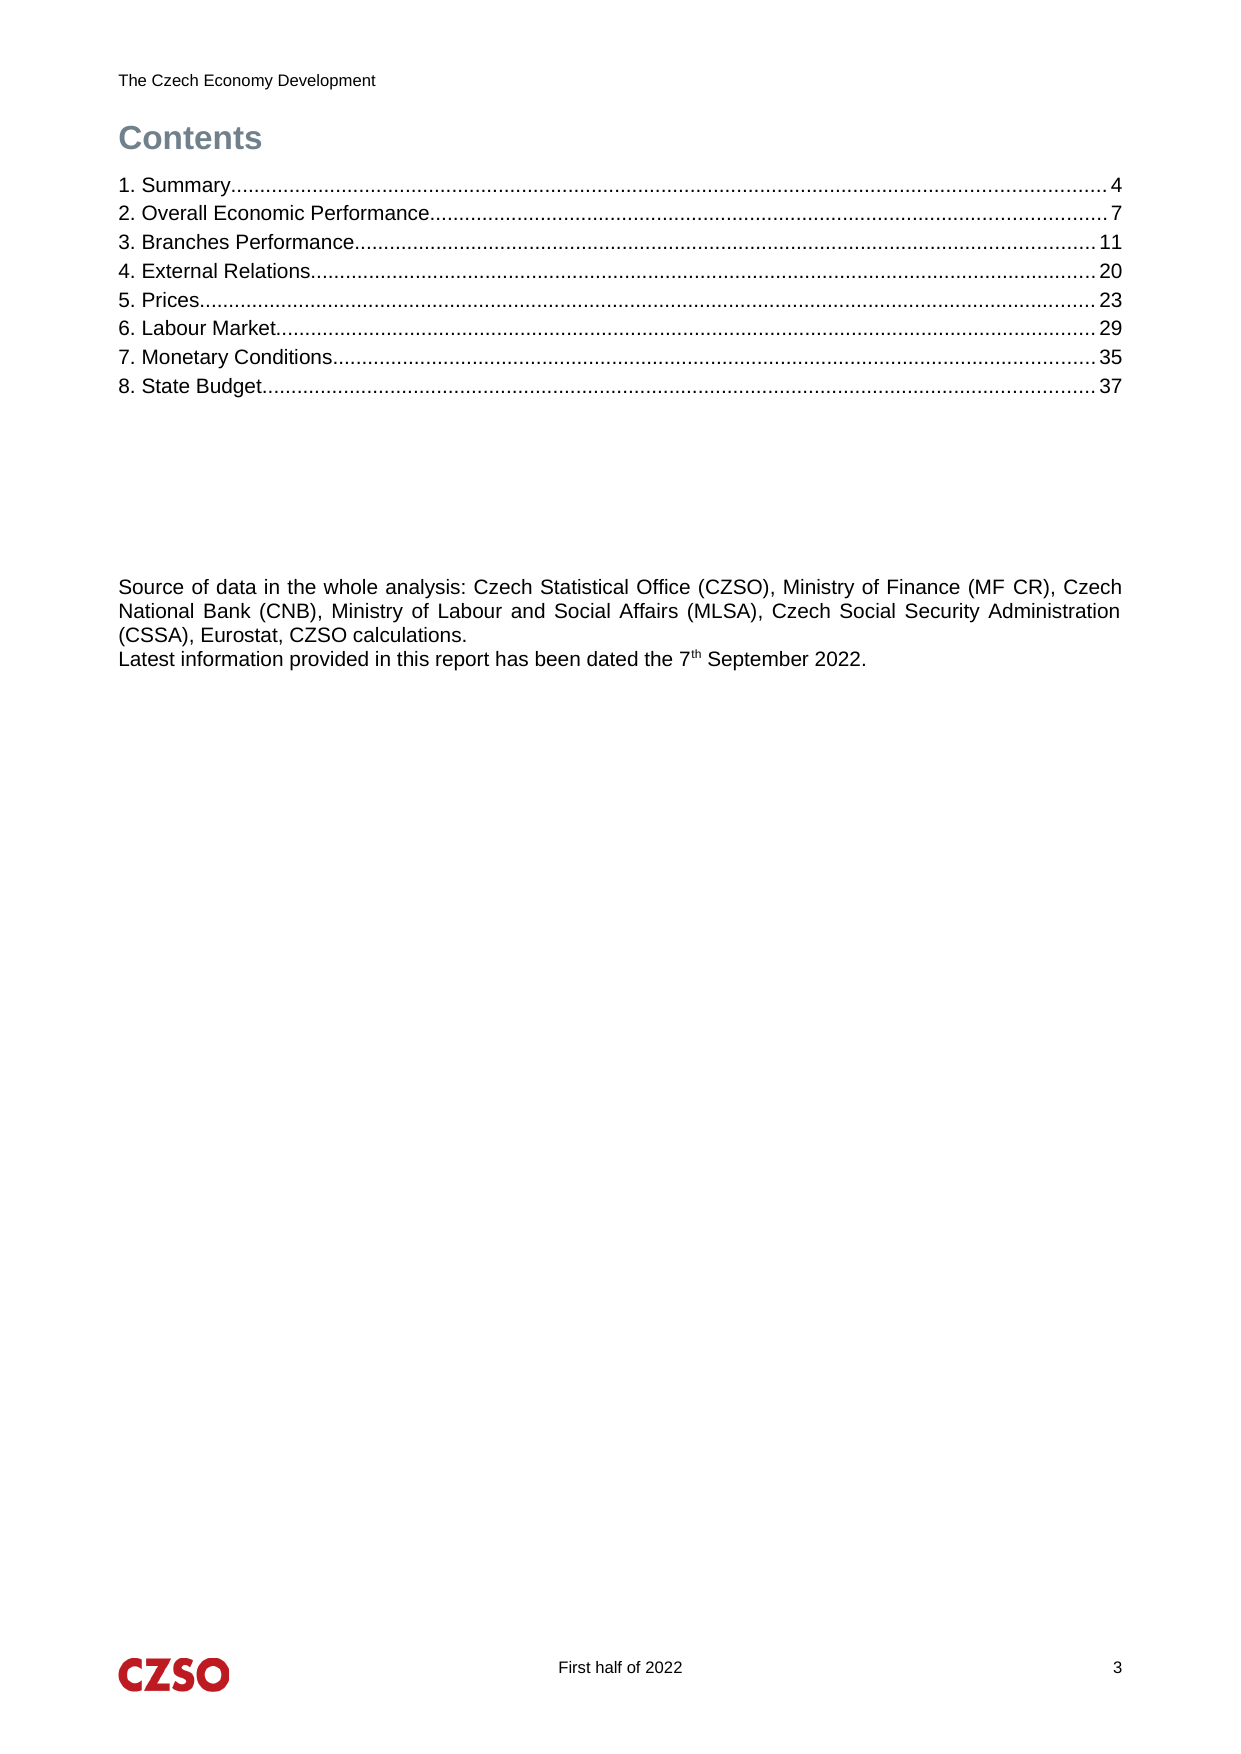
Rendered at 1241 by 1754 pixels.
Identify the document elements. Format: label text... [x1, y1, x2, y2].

text Source of data in the whole analysis: Czech Statistical Office (CZSO), Ministry of Finance (MF CR), Czech National Bank (CNB), Ministry of Labour and Social Affairs (MLSA), Czech Social Security Administration (CSSA), Eurostat, CZSO calculations. [118, 575, 1122, 647]
picture [118, 1658, 230, 1692]
text Latest information provided in this report has been dated the 7th September 2022. [118, 647, 1122, 671]
